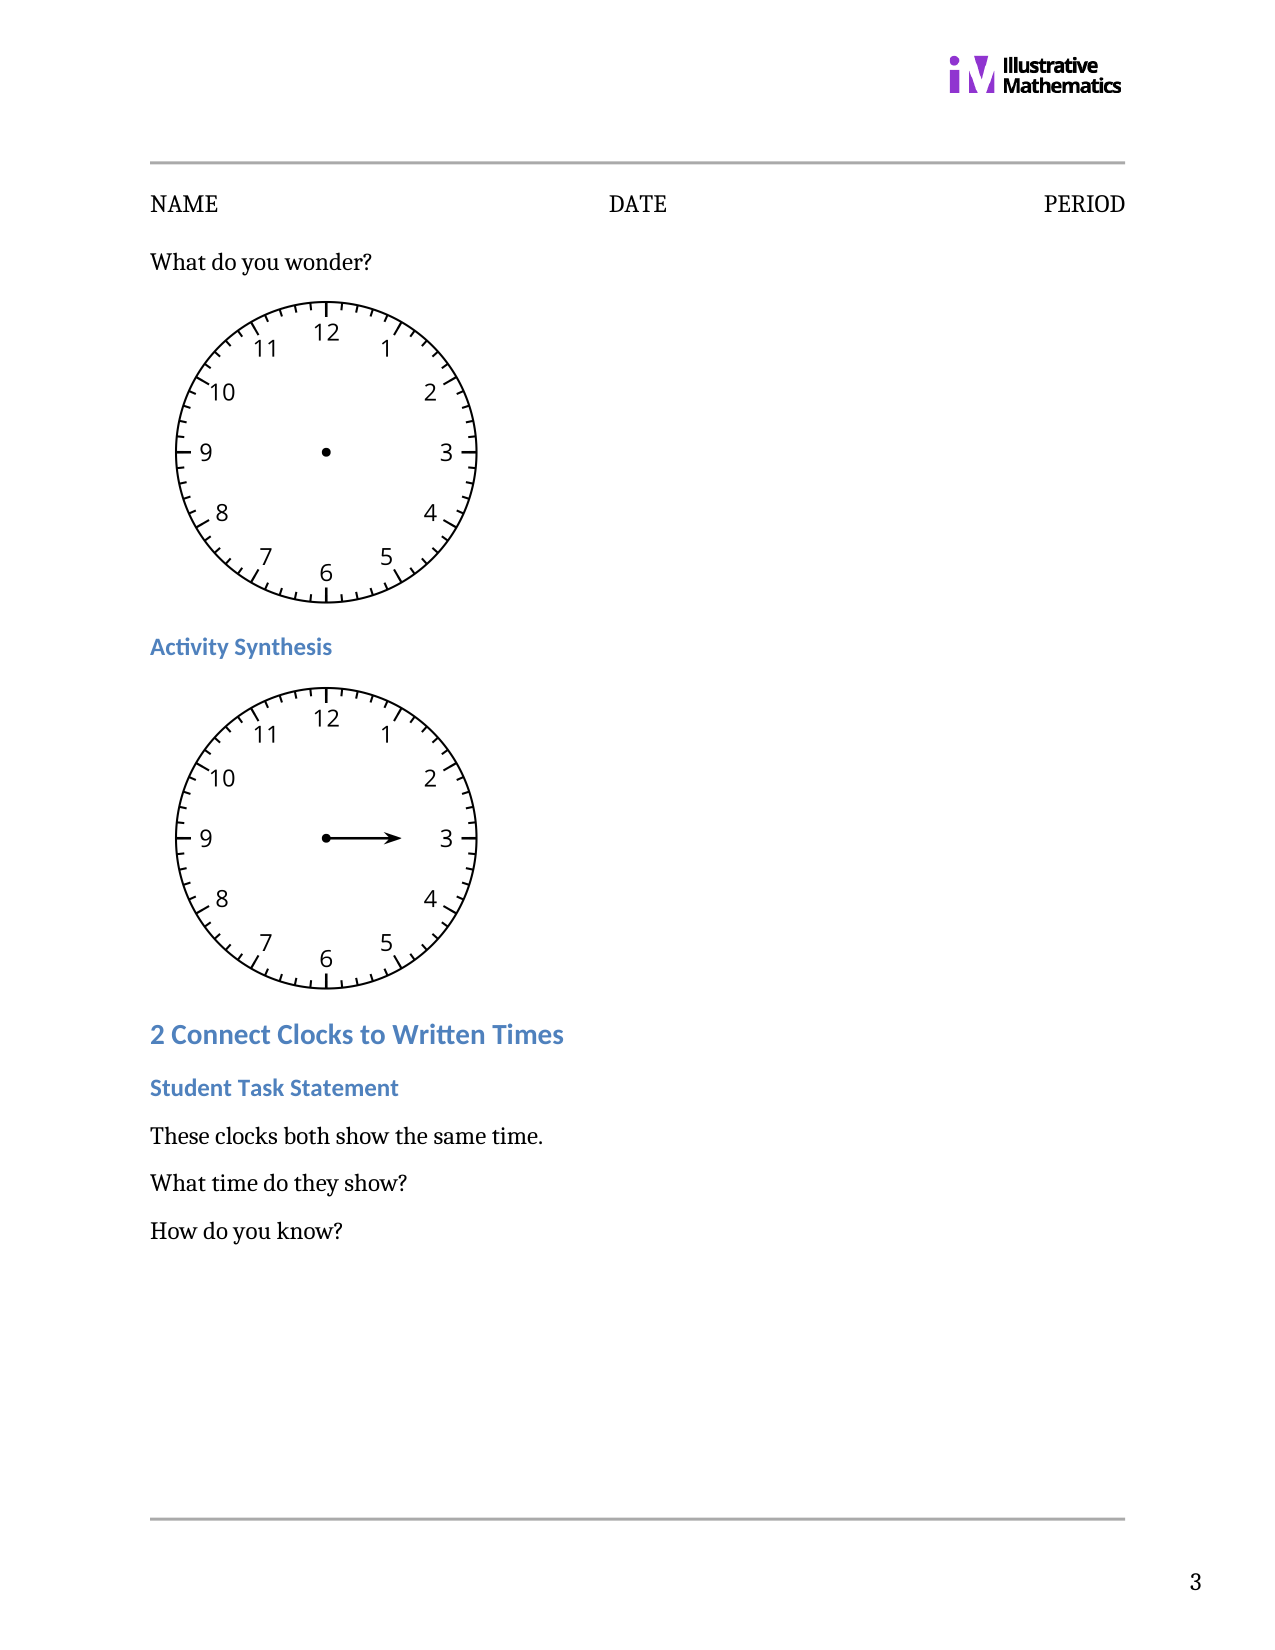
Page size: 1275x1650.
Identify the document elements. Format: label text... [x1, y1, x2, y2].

text What time do they show? [150, 1169, 1125, 1198]
text What do you wonder? [150, 247, 1125, 276]
subtitle Student Task Statement [150, 1072, 1125, 1103]
text These clocks both show the same time. [150, 1122, 1125, 1150]
picture [168, 680, 484, 996]
text How do you know? [150, 1217, 1125, 1245]
subtitle 2 Connect Clocks to Written Times [150, 1016, 1125, 1052]
picture [949, 55, 1121, 93]
subtitle Activity Synthesis [150, 631, 1125, 661]
picture [168, 295, 484, 610]
